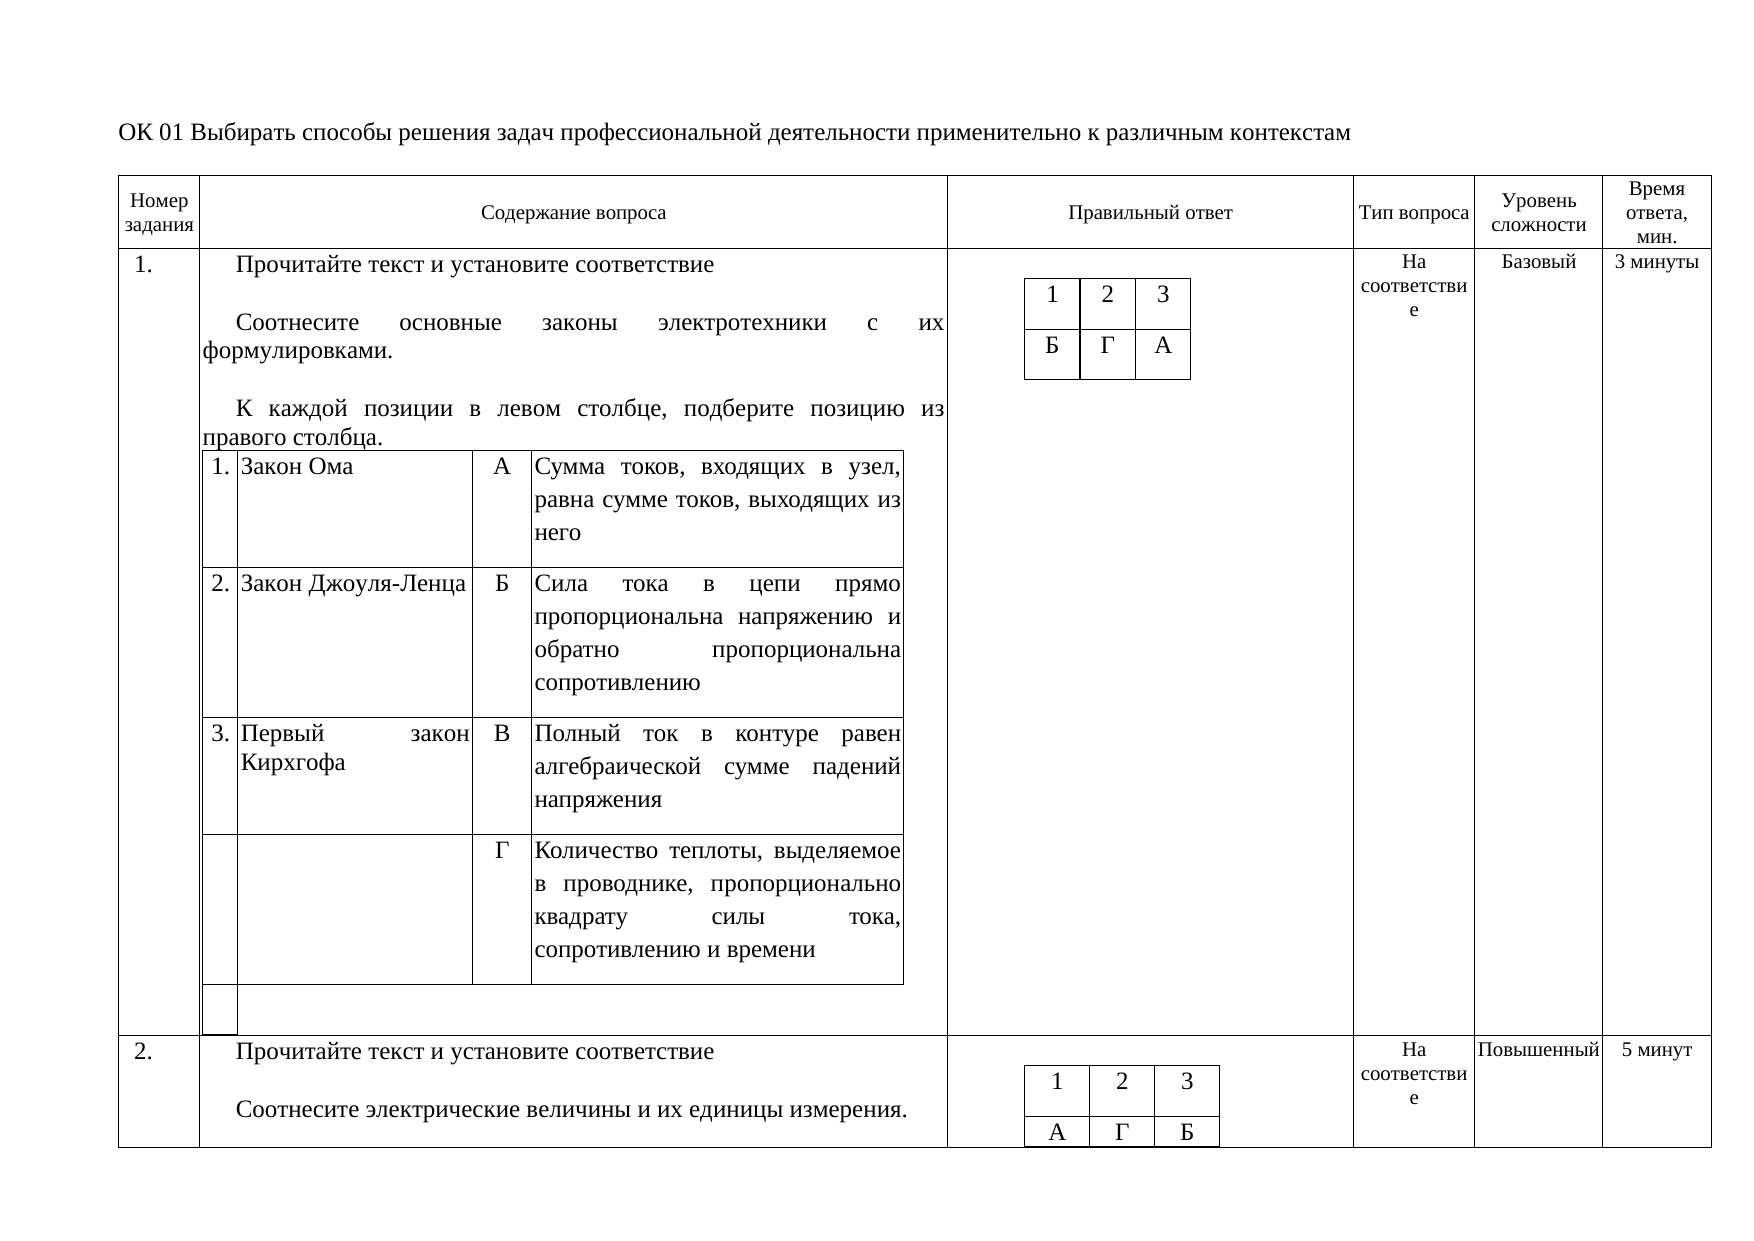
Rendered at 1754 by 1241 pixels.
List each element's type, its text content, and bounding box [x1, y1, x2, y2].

table_header Уровень сложности [1475, 176, 1602, 248]
table_cell 5 минут [1603, 1036, 1711, 1147]
table_cell [948, 1036, 1353, 1147]
table_cell [948, 249, 1353, 1035]
table_cell Базовый [1475, 249, 1602, 1035]
table_cell [119, 1036, 199, 1147]
table_cell [119, 249, 199, 1035]
table_header Время ответа, мин. [1603, 176, 1711, 248]
table_cell 3 минуты [1603, 249, 1711, 1035]
table_cell Повышенный [1475, 1036, 1602, 1147]
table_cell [200, 1036, 947, 1147]
table_cell На соответствие [1354, 1036, 1474, 1147]
table_header Правильный ответ [948, 176, 1353, 248]
text ОК 01 Выбирать способы решения задач профессиональной деятельности применительно к различным контекстам [118, 117, 1636, 146]
table_cell На соответствие [1354, 249, 1474, 1035]
table_header Номер задания [119, 176, 199, 248]
table_header Содержание вопроса [200, 176, 947, 248]
table_header Тип вопроса [1354, 176, 1474, 248]
table_cell Прочитайте текст и установите соответствие Соотнесите основные законы электротехники с их формулировками. К каждой позиции в левом столбце, подберите позицию из правого столбца. [200, 249, 947, 1035]
